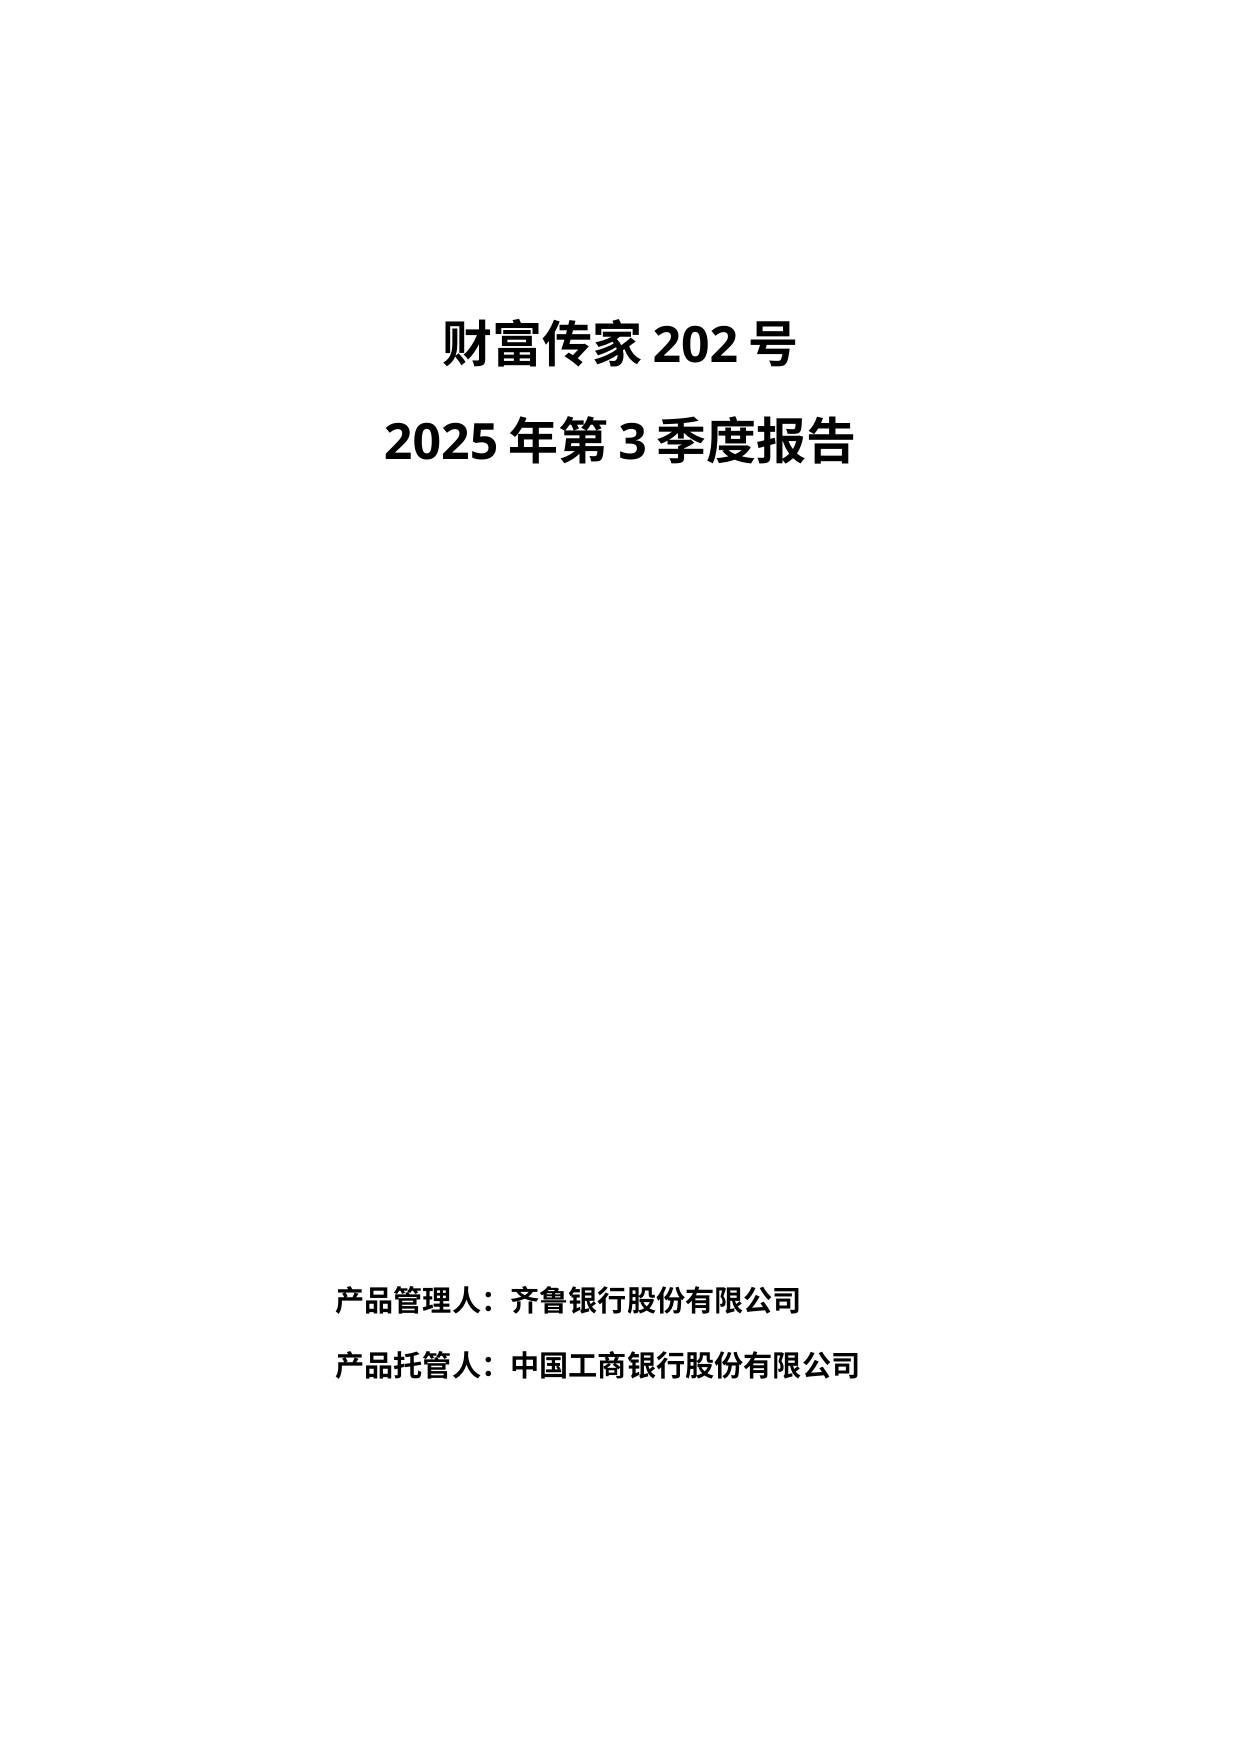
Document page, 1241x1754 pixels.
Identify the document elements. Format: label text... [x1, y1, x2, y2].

text 产品托管人：中国工商银行股份有限公司 [159, 1332, 1081, 1397]
text 2025年第3季度报告 [159, 389, 1081, 487]
text 产品管理人：齐鲁银行股份有限公司 [159, 1267, 1081, 1332]
text 财富传家202号 [159, 292, 1081, 389]
